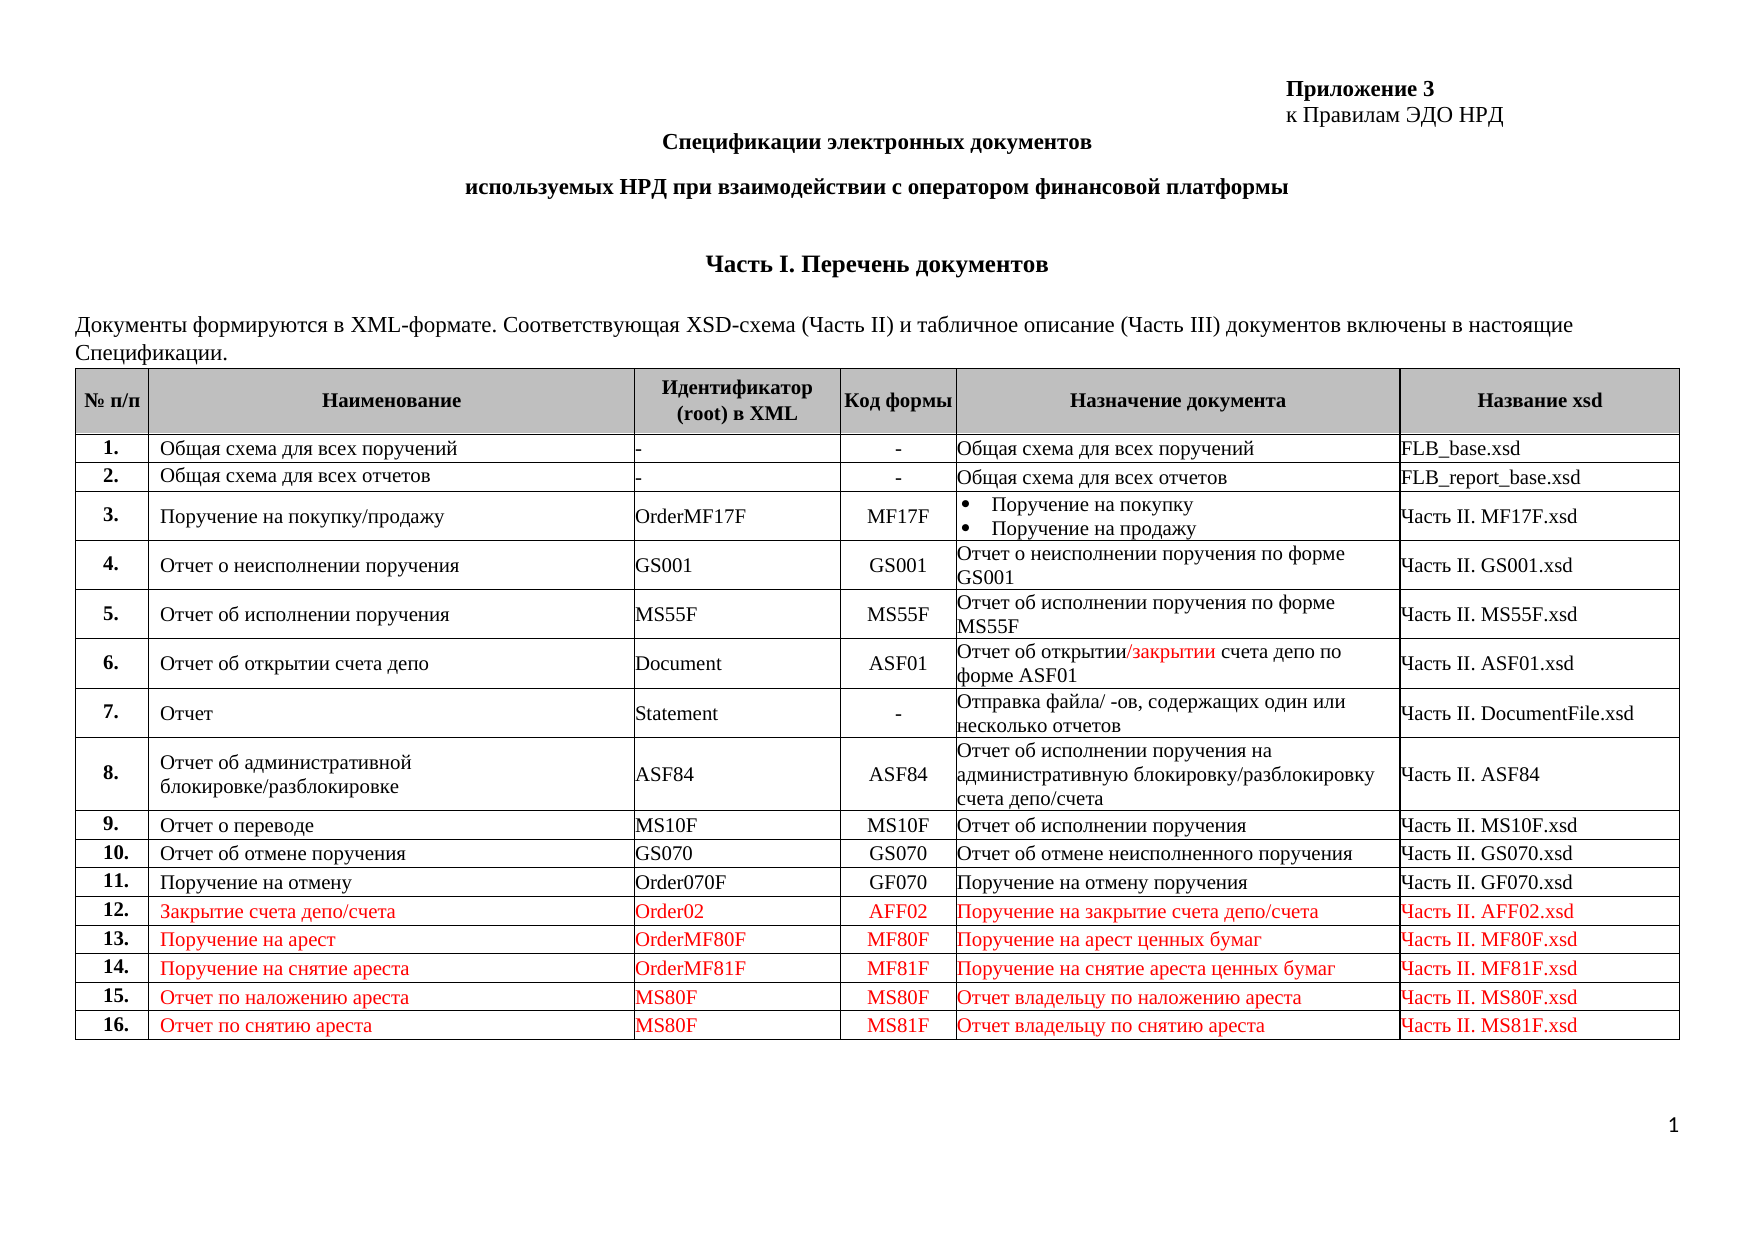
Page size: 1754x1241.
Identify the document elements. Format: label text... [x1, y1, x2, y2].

table_header Наименование [149, 369, 634, 433]
table_cell Часть II. MS81F.xsd [1401, 1011, 1679, 1039]
table_cell Document [635, 639, 840, 687]
table_cell Отчет об открытии/закрытии счета депо по форме ASF01 [957, 639, 1399, 687]
table_cell Общая схема для всех поручений [149, 435, 634, 462]
table_cell - [635, 463, 840, 491]
table_header Идентификатор (root) в XML [635, 369, 840, 433]
table_cell Отчет об исполнении поручения [957, 811, 1399, 838]
table_cell Общая схема для всех отчетов [149, 463, 634, 491]
table_cell [76, 811, 148, 838]
table_cell Поручение на закрытие счета депо/счета [957, 897, 1399, 924]
table_header Код формы [841, 369, 956, 433]
table_cell [76, 689, 148, 737]
table_cell Отчет о неисполнении поручения по форме GS001 [957, 541, 1399, 589]
table_cell Часть II. MF17F.xsd [1401, 492, 1679, 540]
table_cell [76, 738, 148, 810]
table_cell MF17F [841, 492, 956, 540]
table_cell Часть II. GF070.xsd [1401, 868, 1679, 896]
table_cell Часть II. MS55F.xsd [1401, 590, 1679, 638]
table_cell - [841, 689, 956, 737]
table_cell MS10F [841, 811, 956, 838]
table_cell Часть II. AFF02.xsd [1401, 897, 1679, 924]
table_cell MS55F [635, 590, 840, 638]
table_cell Поручение на отмену [149, 868, 634, 896]
text Спецификации электронных документов [75, 128, 1679, 154]
table_cell Отчет об отмене неисполненного поручения [957, 840, 1399, 867]
table_cell Поручение на покупку Поручение на продажу [957, 492, 1399, 540]
table_cell [76, 954, 148, 982]
table_header Назначение документа [957, 369, 1399, 433]
table_cell Отчет по наложению ареста [149, 983, 634, 1010]
table_cell [76, 541, 148, 589]
table_cell Отчет об исполнении поручения по форме MS55F [957, 590, 1399, 638]
table_cell Закрытие счета депо/счета [149, 897, 634, 924]
table_cell [76, 639, 148, 687]
table_cell Statement [635, 689, 840, 737]
table_header № п/п [76, 369, 148, 433]
table_cell [76, 590, 148, 638]
table_cell Отчет об исполнении поручения [149, 590, 634, 638]
table_cell FLB_base.xsd [1401, 435, 1679, 462]
table_cell AFF02 [841, 897, 956, 924]
table_cell OrderMF80F [635, 926, 840, 953]
table_cell Поручение на арест [149, 926, 634, 953]
table_cell Часть II. GS070.xsd [1401, 840, 1679, 867]
table_cell GS070 [635, 840, 840, 867]
text Документы формируются в XML-формате. Соответствующая XSD-схема (Часть II) и табличное описание (Часть III) документов включены в настоящие Спецификации. [75, 311, 1679, 366]
table_cell MS10F [635, 811, 840, 838]
table_cell Часть II. ASF84 [1401, 738, 1679, 810]
table_cell MS80F [841, 983, 956, 1010]
table_cell Order02 [635, 897, 840, 924]
table_cell Часть II. MF80F.xsd [1401, 926, 1679, 953]
table_cell MF81F [841, 954, 956, 982]
table_cell [76, 840, 148, 867]
table_cell Отчет о переводе [149, 811, 634, 838]
table_cell Поручение на арест ценных бумаг [957, 926, 1399, 953]
table_cell GS001 [841, 541, 956, 589]
table_cell Поручение на отмену поручения [957, 868, 1399, 896]
table_cell Отчет владельцу по наложению ареста [957, 983, 1399, 1010]
table_cell [76, 1011, 148, 1039]
table_cell Поручение на снятие ареста [149, 954, 634, 982]
table_cell [76, 926, 148, 953]
table_cell Часть II. MF81F.xsd [1401, 954, 1679, 982]
table_cell ASF84 [841, 738, 956, 810]
table_cell Отчет о неисполнении поручения [149, 541, 634, 589]
table_cell Order070F [635, 868, 840, 896]
table_cell ASF01 [841, 639, 956, 687]
table_cell MF80F [841, 926, 956, 953]
table_cell [76, 868, 148, 896]
table_cell [76, 897, 148, 924]
table_cell ASF84 [635, 738, 840, 810]
text к Правилам ЭДО НРД [75, 101, 1679, 128]
table_cell Отчет об отмене поручения [149, 840, 634, 867]
table_cell Отчет об исполнении поручения на административную блокировку/разблокировку счета депо/счета [957, 738, 1399, 810]
table_cell Отчет владельцу по снятию ареста [957, 1011, 1399, 1039]
table_cell Отчет об административной блокировке/разблокировке [149, 738, 634, 810]
table_cell [76, 492, 148, 540]
table_cell OrderMF81F [635, 954, 840, 982]
table_cell GS001 [635, 541, 840, 589]
table_cell Часть II. DocumentFile.xsd [1401, 689, 1679, 737]
table_cell Поручение на покупку/продажу [149, 492, 634, 540]
text Часть I. Перечень документов [75, 249, 1679, 278]
text Приложение 3 [75, 75, 1679, 101]
table_cell - [841, 435, 956, 462]
table_cell - [635, 435, 840, 462]
table_cell GS070 [841, 840, 956, 867]
table_cell Часть II. ASF01.xsd [1401, 639, 1679, 687]
table_cell Поручение на снятие ареста ценных бумаг [957, 954, 1399, 982]
text используемых НРД при взаимодействии с оператором финансовой платформы [75, 173, 1679, 199]
table_cell MS81F [841, 1011, 956, 1039]
table_cell [76, 983, 148, 1010]
table_cell Часть II. GS001.xsd [1401, 541, 1679, 589]
table_cell Часть II. MS10F.xsd [1401, 811, 1679, 838]
table_cell Отчет по снятию ареста [149, 1011, 634, 1039]
table_cell Часть II. MS80F.xsd [1401, 983, 1679, 1010]
table_cell Отчет [149, 689, 634, 737]
table_cell MS80F [635, 1011, 840, 1039]
table_cell OrderMF17F [635, 492, 840, 540]
table_cell GF070 [841, 868, 956, 896]
table_cell Общая схема для всех отчетов [957, 463, 1399, 491]
table_cell MS55F [841, 590, 956, 638]
table_cell Отчет об открытии счета депо [149, 639, 634, 687]
table_header Название xsd [1401, 369, 1679, 433]
table_cell FLB_report_base.xsd [1401, 463, 1679, 491]
table_cell [76, 463, 148, 491]
table_cell Отправка файла/ -ов, содержащих один или несколько отчетов [957, 689, 1399, 737]
table_cell MS80F [635, 983, 840, 1010]
table_cell [76, 435, 148, 462]
table_cell Общая схема для всех поручений [957, 435, 1399, 462]
table_cell - [841, 463, 956, 491]
